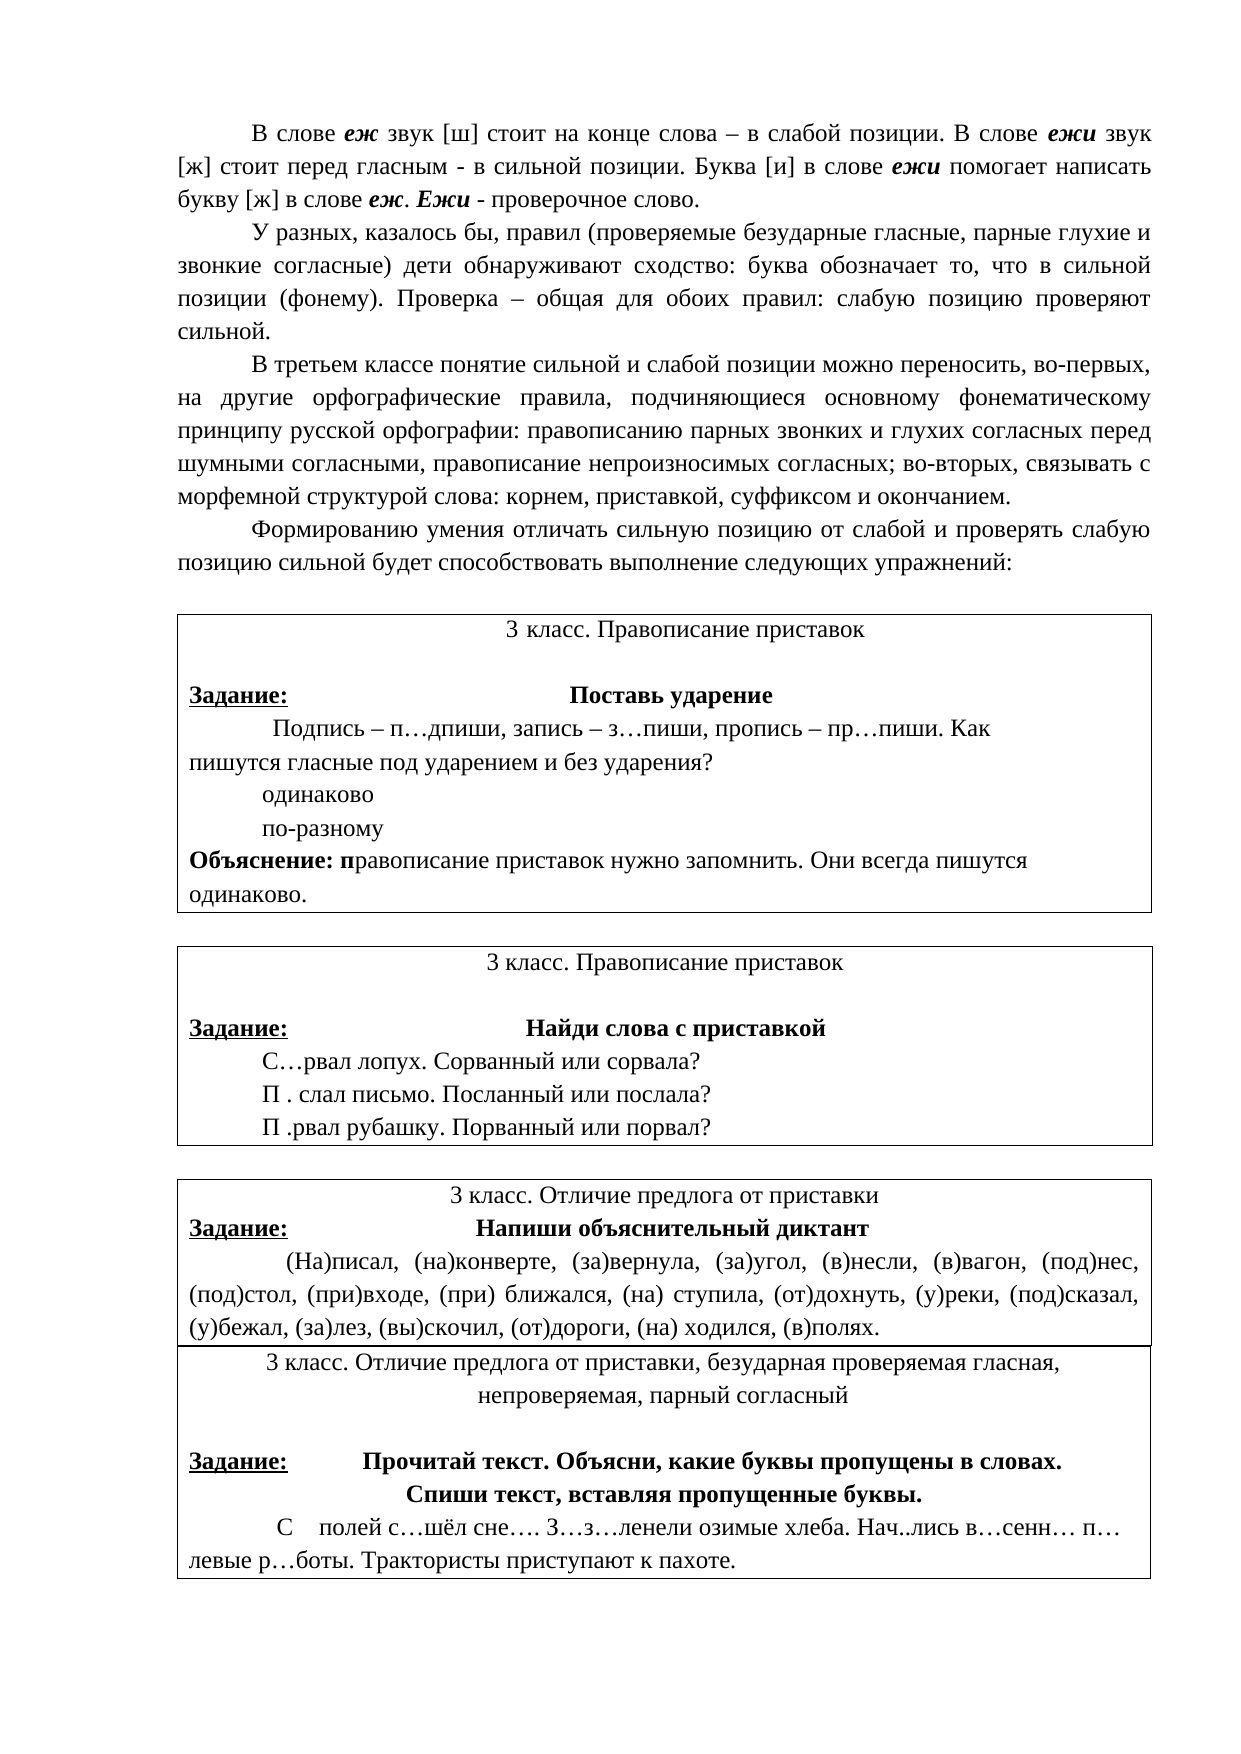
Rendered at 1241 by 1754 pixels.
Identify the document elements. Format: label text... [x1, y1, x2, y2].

table_header класс. Правописание приставок Задание: Поставь ударение Подпись – п…дпиши, запись – з…пиши, пропись – пр…пиши. Как пишутся гласные под ударением и без ударения? одинаково по-разному Объяснение: правописание приставок нужно запомнить. Они всегда пишутся одинаково. [178, 615, 1151, 912]
text У разных, казалось бы, правил (проверяемые безударные гласные, парные глухие и звонкие согласные) дети обнаруживают сходство: буква обозначает то, что в сильной позиции (фонему). Проверка – общая для обоих правил: слабую позицию проверяют сильной. [177, 217, 1152, 345]
text В третьем классе понятие сильной и слабой позиции можно переносить, во-первых, на другие орфографические правила, подчиняющиеся основному фонематическому принципу русской орфографии: правописанию парных звонких и глухих согласных перед шумными согласными, правописание непроизносимых согласных; во-вторых, связывать с морфемной структурой слова: корнем, приставкой, суффиксом и окончанием. [177, 349, 1152, 510]
table_header 3 класс. Отличие предлога от приставки Задание: Напиши объяснительный диктант (На)писал, (на)конверте, (за)вернула, (за)угол, (в)несли, (в)вагон, (под)нес, (под)стол, (при)входе, (при) ближался, (на) ступила, (от)дохнуть, (у)реки, (под)сказал, (у)бежал, (за)лез, (вы)скочил, (от)дороги, (на) ходился, (в)полях. [178, 1180, 1151, 1345]
table_header 3 класс. Правописание приставок Задание: Найди слова с приставкой С…рвал лопух. Сорванный или сорвала? П . слал письмо. Посланный или послала? П .рвал рубашку. Порванный или порвал? [178, 947, 1152, 1145]
table_header 3 класс. Отличие предлога от приставки, безударная проверяемая гласная, непроверяемая, парный согласный Задание: Прочитай текст. Объясни, какие буквы пропущены в словах. Спиши текст, вставляя пропущенные буквы. полей с…шёл сне…. З…з…ленели озимые хлеба. Нач..лись в…сенн… п…левые р…боты. Трактористы приступают к пахоте. [178, 1347, 1150, 1578]
text В слове еж звук [ш] стоит на конце слова – в слабой позиции. В слове ежи звук [ж] стоит перед гласным - в сильной позиции. Буква [и] в слове ежи помогает написать букву [ж] в слове еж. Ежи - проверочное слово. [177, 118, 1152, 213]
text Формированию умения отличать сильную позицию от слабой и проверять слабую позицию сильной будет способствовать выполнение следующих упражнений: [177, 514, 1152, 576]
